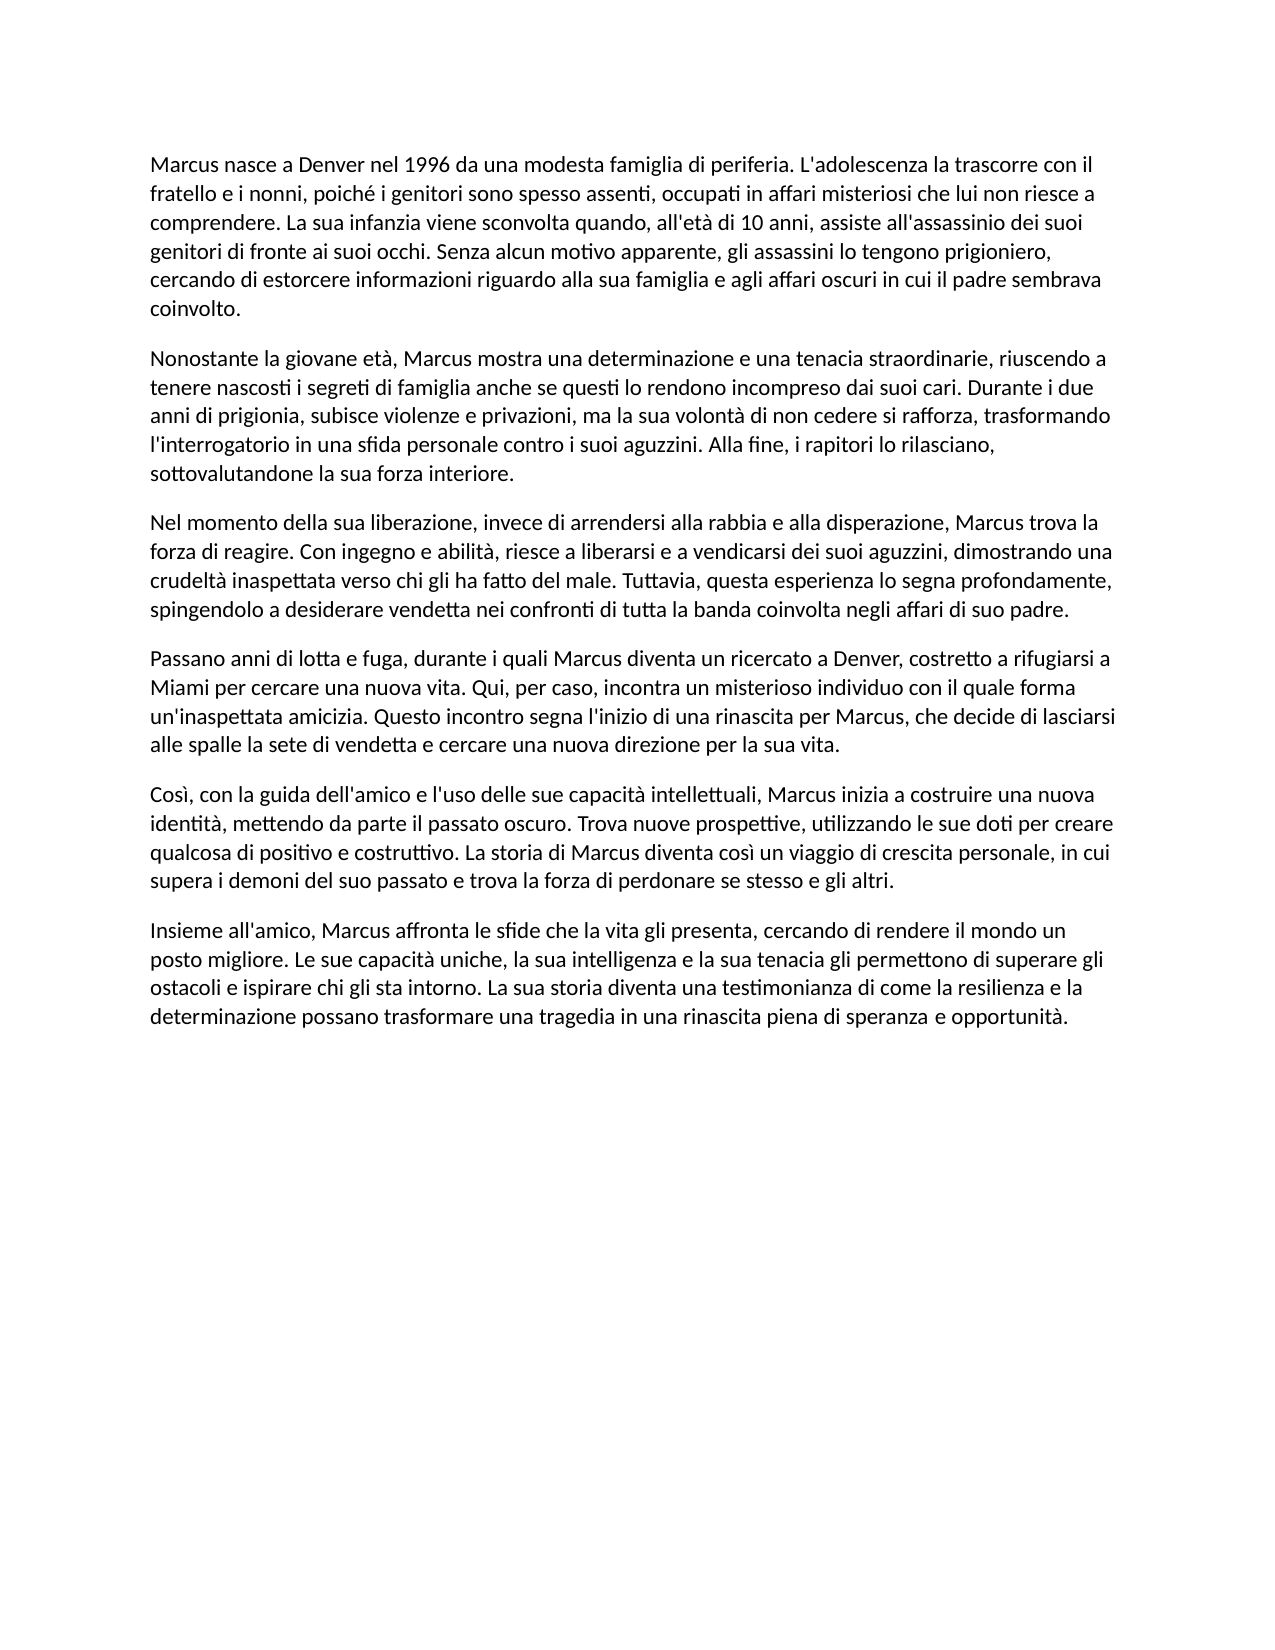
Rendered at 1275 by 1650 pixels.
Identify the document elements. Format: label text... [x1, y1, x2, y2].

text Marcus nasce a Denver nel 1996 da una modesta famiglia di periferia. L'adolescenza la trascorre con il fratello e i nonni, poiché i genitori sono spesso assenti, occupati in affari misteriosi che lui non riesce a comprendere. La sua infanzia viene sconvolta quando, all'età di 10 anni, assiste all'assassinio dei suoi genitori di fronte ai suoi occhi. Senza alcun motivo apparente, gli assassini lo tengono prigioniero, cercando di estorcere informazioni riguardo alla sua famiglia e agli affari oscuri in cui il padre sembrava coinvolto. [150, 150, 1125, 322]
text Nonostante la giovane età, Marcus mostra una determinazione e una tenacia straordinarie, riuscendo a tenere nascosti i segreti di famiglia anche se questi lo rendono incompreso dai suoi cari. Durante i due anni di prigionia, subisce violenze e privazioni, ma la sua volontà di non cedere si rafforza, trasformando l'interrogatorio in una sfida personale contro i suoi aguzzini. Alla fine, i rapitori lo rilasciano, sottovalutandone la sua forza interiore. [150, 343, 1125, 487]
text Insieme all'amico, Marcus affronta le sfide che la vita gli presenta, cercando di rendere il mondo un posto migliore. Le sue capacità uniche, la sua intelligenza e la sua tenacia gli permettono di superare gli ostacoli e ispirare chi gli sta intorno. La sua storia diventa una testimonianza di come la resilienza e la determinazione possano trasformare una tragedia in una rinascita piena di speranza e opportunità. [150, 915, 1125, 1030]
text Passano anni di lotta e fuga, durante i quali Marcus diventa un ricercato a Denver, costretto a rifugiarsi a Miami per cercare una nuova vita. Qui, per caso, incontra un misterioso individuo con il quale forma un'inaspettata amicizia. Questo incontro segna l'inizio di una rinascita per Marcus, che decide di lasciarsi alle spalle la sete di vendetta e cercare una nuova direzione per la sua vita. [150, 644, 1125, 759]
text Nel momento della sua liberazione, invece di arrendersi alla rabbia e alla disperazione, Marcus trova la forza di reagire. Con ingegno e abilità, riesce a liberarsi e a vendicarsi dei suoi aguzzini, dimostrando una crudeltà inaspettata verso chi gli ha fatto del male. Tuttavia, questa esperienza lo segna profondamente, spingendolo a desiderare vendetta nei confronti di tutta la banda coinvolta negli affari di suo padre. [150, 508, 1125, 623]
text Così, con la guida dell'amico e l'uso delle sue capacità intellettuali, Marcus inizia a costruire una nuova identità, mettendo da parte il passato oscuro. Trova nuove prospettive, utilizzando le sue doti per creare qualcosa di positivo e costruttivo. La storia di Marcus diventa così un viaggio di crescita personale, in cui supera i demoni del suo passato e trova la forza di perdonare se stesso e gli altri. [150, 779, 1125, 894]
